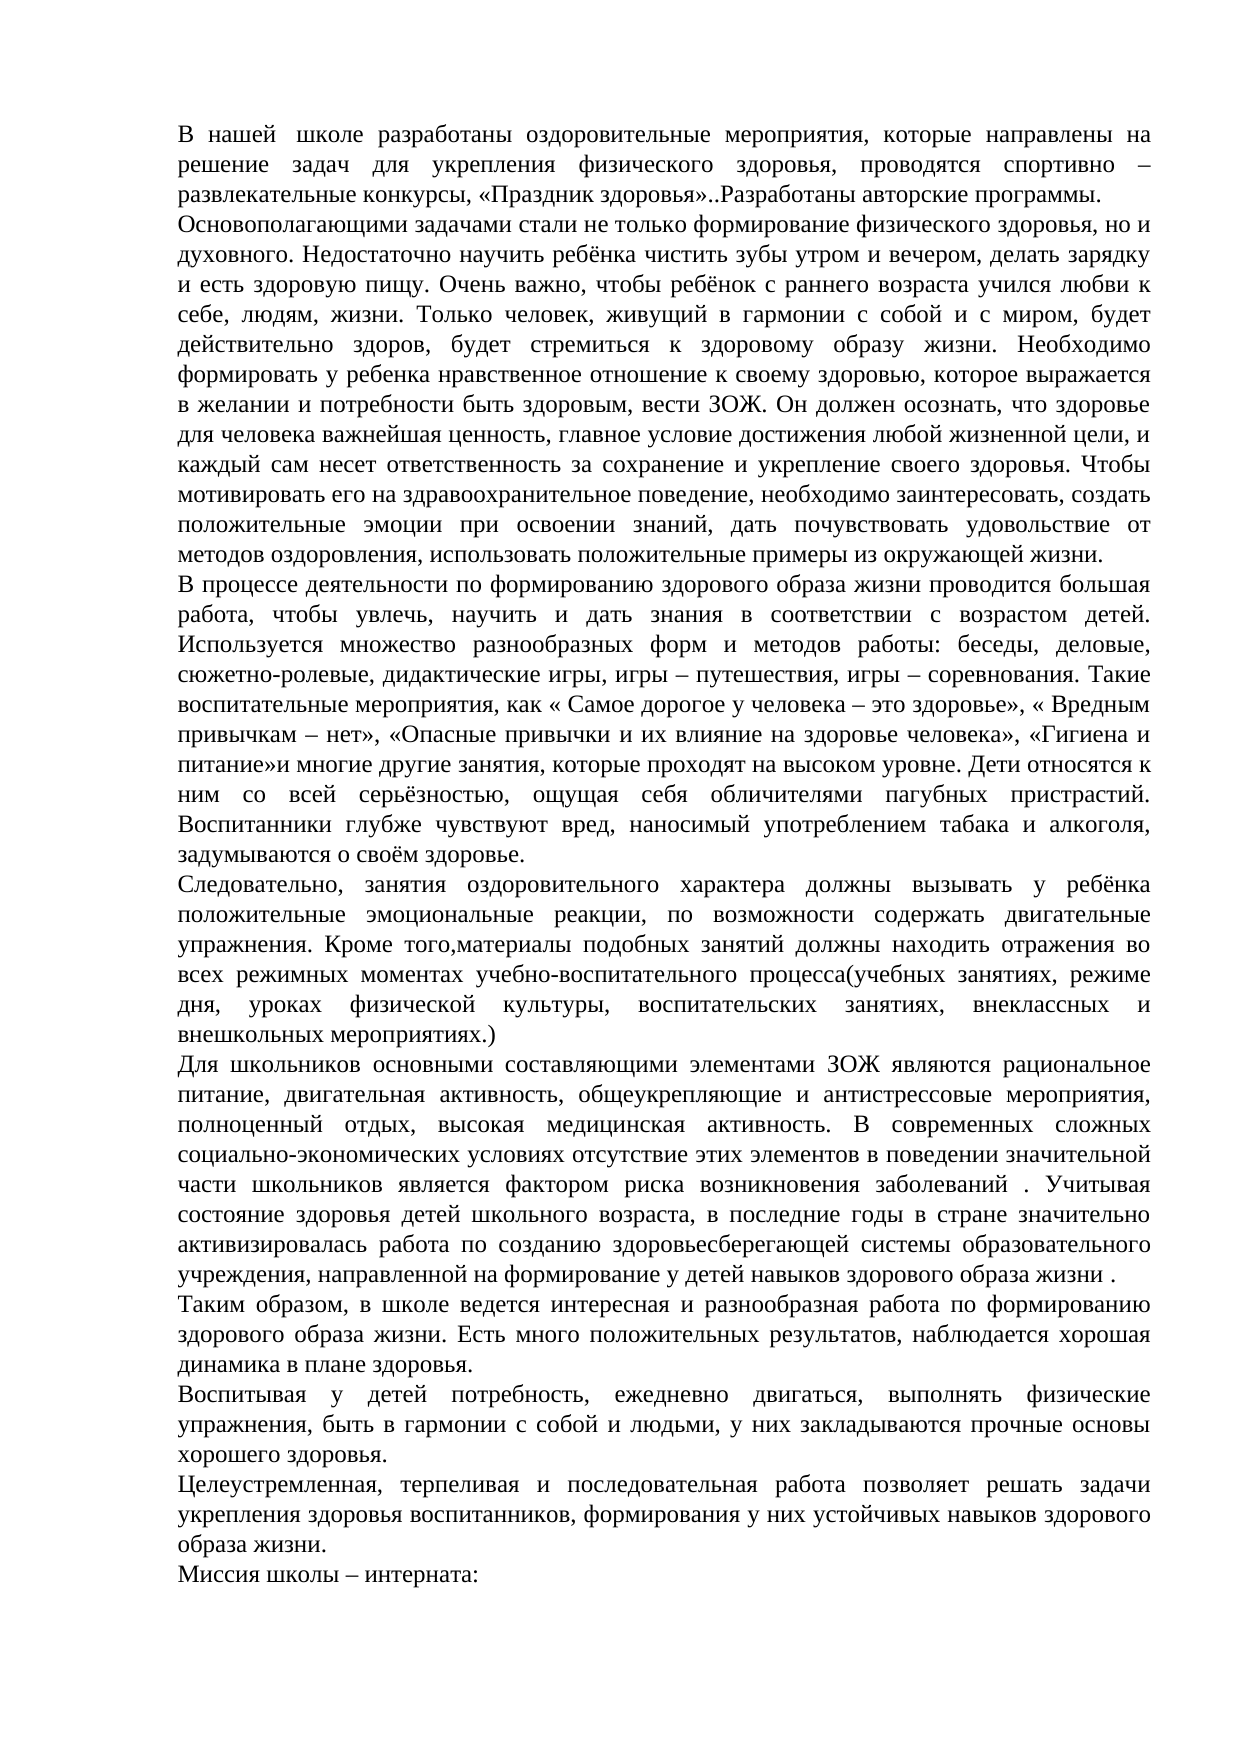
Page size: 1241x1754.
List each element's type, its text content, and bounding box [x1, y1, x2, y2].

text Миссия школы – интерната: [177, 1558, 1152, 1588]
text Следовательно, занятия оздоровительного характера должны вызывать у ребёнка положительные эмоциональные реакции, по возможности содержать двигательные упражнения. Кроме того,материалы подобных занятий должны находить отражения во всех режимных моментах учебно-воспитательного процесса(учебных занятиях, режиме дня, уроках физической культуры, воспитательских занятиях, внеклассных и внешкольных мероприятиях.) [177, 868, 1152, 1048]
text Воспитывая у детей потребность, ежедневно двигаться, выполнять физические упражнения, быть в гармонии с собой и людьми, у них закладываются прочные основы хорошего здоровья. [177, 1378, 1152, 1468]
text В нашей школе разработаны оздоровительные мероприятия, которые направлены на решение задач для укрепления физического здоровья, проводятся спортивно – развлекательные конкурсы, «Праздник здоровья»..Разработаны авторские программы. [177, 118, 1152, 208]
text Основополагающими задачами стали не только формирование физического здоровья, но и духовного. Недостаточно научить ребёнка чистить зубы утром и вечером, делать зарядку и есть здоровую пищу. Очень важно, чтобы ребёнок с раннего возраста учился любви к себе, людям, жизни. Только человек, живущий в гармонии с собой и с миром, будет действительно здоров, будет стремиться к здоровому образу жизни. Необходимо формировать у ребенка нравственное отношение к своему здоровью, которое выражается в желании и потребности быть здоровым, вести ЗОЖ. Он должен осознать, что здоровье для человека важнейшая ценность, главное условие достижения любой жизненной цели, и каждый сам несет ответственность за сохранение и укрепление своего здоровья. Чтобы мотивировать его на здравоохранительное поведение, необходимо заинтересовать, создать положительные эмоции при освоении знаний, дать почувствовать удовольствие от методов оздоровления, использовать положительные примеры из окружающей жизни. [177, 208, 1152, 568]
text В процессе деятельности по формированию здорового образа жизни проводится большая работа, чтобы увлечь, научить и дать знания в соответствии с возрастом детей. Используется множество разнообразных форм и методов работы: беседы, деловые, сюжетно-ролевые, дидактические игры, игры – путешествия, игры – соревнования. Такие воспитательные мероприятия, как « Самое дорогое у человека – это здоровье», « Вредным привычкам – нет», «Опасные привычки и их влияние на здоровье человека», «Гигиена и питание»и многие другие занятия, которые проходят на высоком уровне. Дети относятся к ним со всей серьёзностью, ощущая себя обличителями пагубных пристрастий. Воспитанники глубже чувствуют вред, наносимый употреблением табака и алкоголя, задумываются о своём здоровье. [177, 568, 1152, 868]
text Таким образом, в школе ведется интересная и разнообразная работа по формированию здорового образа жизни. Есть много положительных результатов, наблюдается хорошая динамика в плане здоровья. [177, 1288, 1152, 1378]
text Для школьников основными составляющими элементами ЗОЖ являются рациональное питание, двигательная активность, общеукрепляющие и антистрессовые мероприятия, полноценный отдых, высокая медицинская активность. В современных сложных социально-экономических условиях отсутствие этих элементов в поведении значительной части школьников является фактором риска возникновения заболеваний . Учитывая состояние здоровья детей школьного возраста, в последние годы в стране значительно активизировалась работа по созданию здоровьесберегающей системы образовательного учреждения, направленной на формирование у детей навыков здорового образа жизни . [177, 1048, 1152, 1288]
text Целеустремленная, терпеливая и последовательная работа позволяет решать задачи укрепления здоровья воспитанников, формирования у них устойчивых навыков здорового образа жизни. [177, 1468, 1152, 1558]
